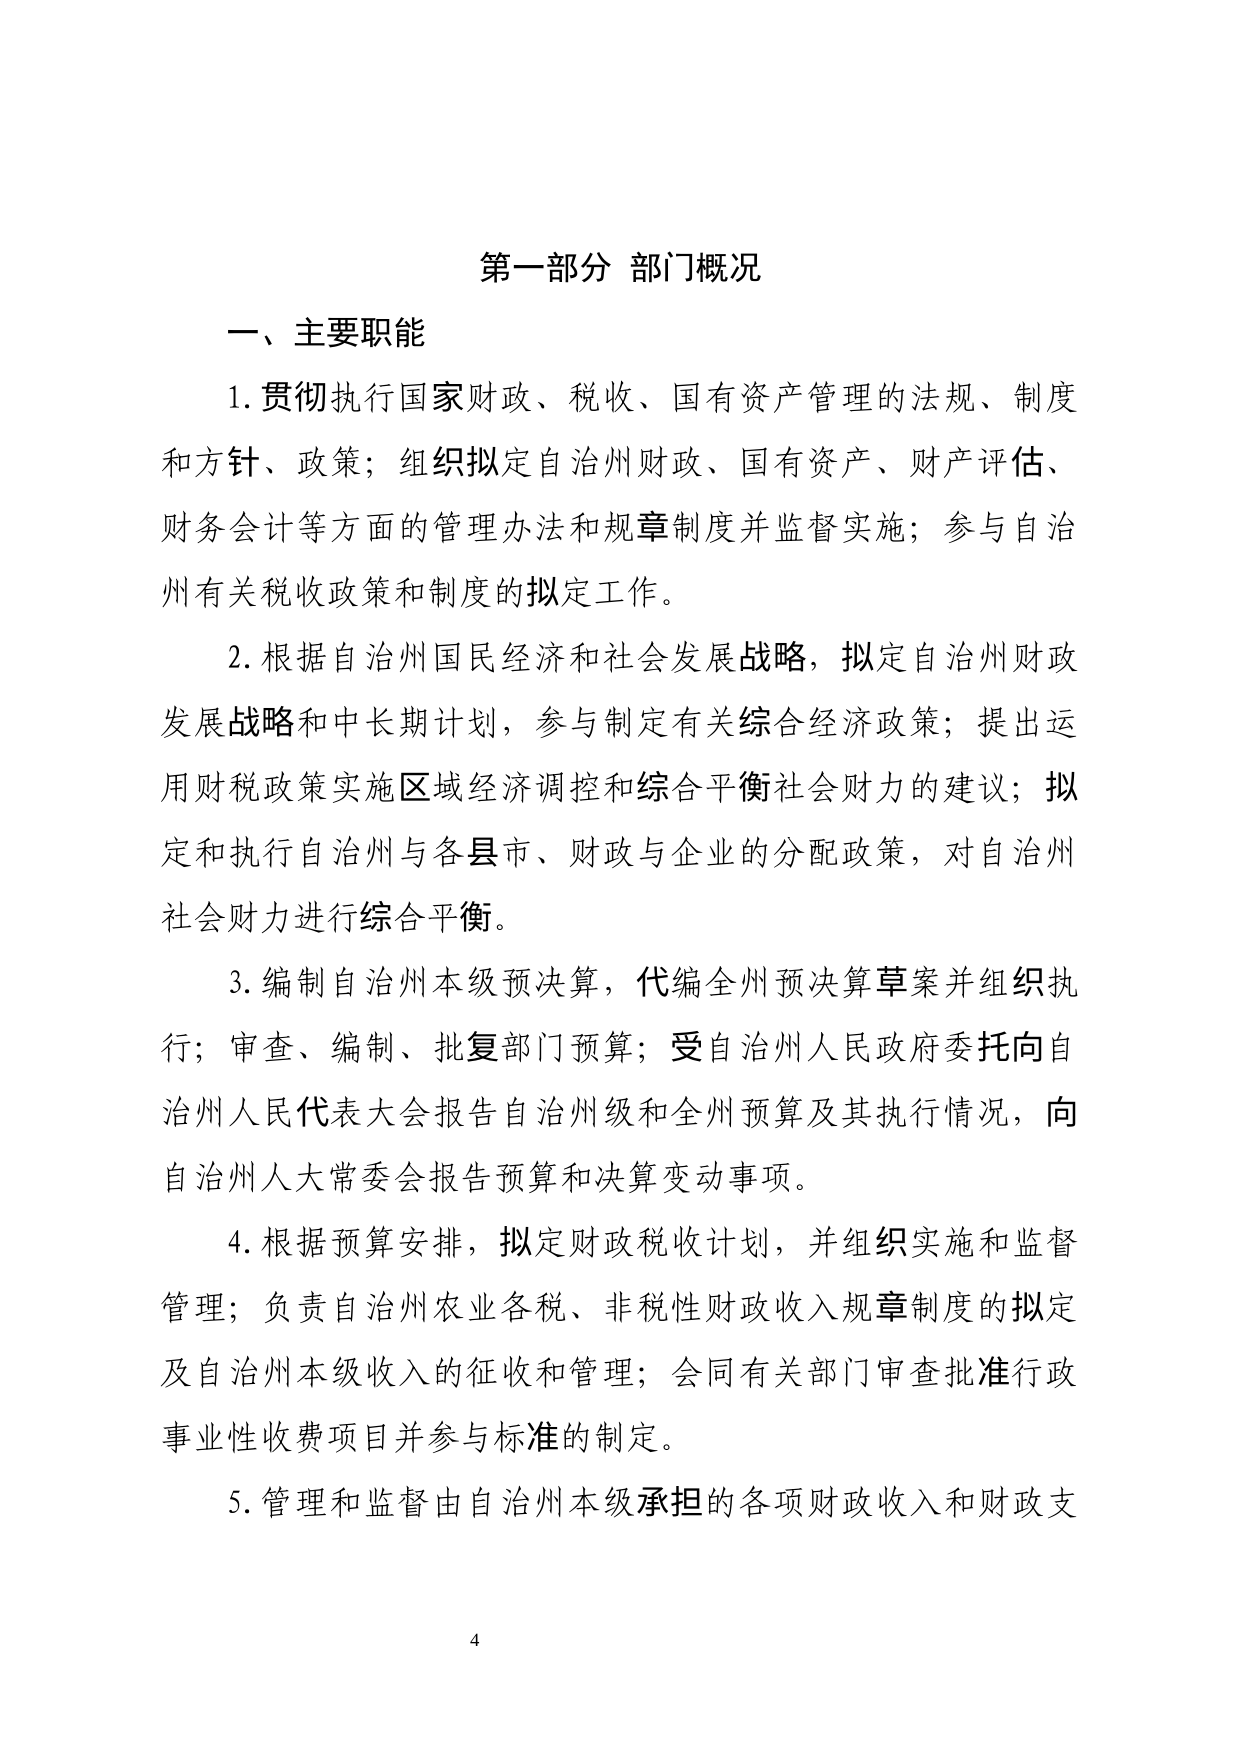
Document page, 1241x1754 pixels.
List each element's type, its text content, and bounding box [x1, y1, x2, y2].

text 1.贯彻执行国家财政、税收、国有资产管理的法规、制度和方针、政策；组织拟定自治州财政、国有资产、财产评估、财务会计等方面的管理办法和规章制度并监督实施；参与自治州有关税收政策和制度的拟定工作。 [159, 363, 1081, 623]
text 4.根据预算安排，拟定财政税收计划，并组织实施和监督管理；负责自治州农业各税、非税性财政收入规章制度的拟定及自治州本级收入的征收和管理；会同有关部门审查批准行政事业性收费项目并参与标准的制定。 [159, 1208, 1081, 1468]
text 第一部分 部门概况 [159, 233, 1081, 298]
text 一、主要职能 [159, 298, 1081, 363]
text 2.根据自治州国民经济和社会发展战略，拟定自治州财政发展战略和中长期计划，参与制定有关综合经济政策；提出运用财税政策实施区域经济调控和综合平衡社会财力的建议；拟定和执行自治州与各县市、财政与企业的分配政策，对自治州社会财力进行综合平衡。 [159, 623, 1081, 948]
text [159, 1468, 1081, 1533]
text 3.编制自治州本级预决算，代编全州预决算草案并组织执行；审查、编制、批复部门预算；受自治州人民政府委托向自治州人民代表大会报告自治州级和全州预算及其执行情况，向自治州人大常委会报告预算和决算变动事项。 [159, 948, 1081, 1208]
